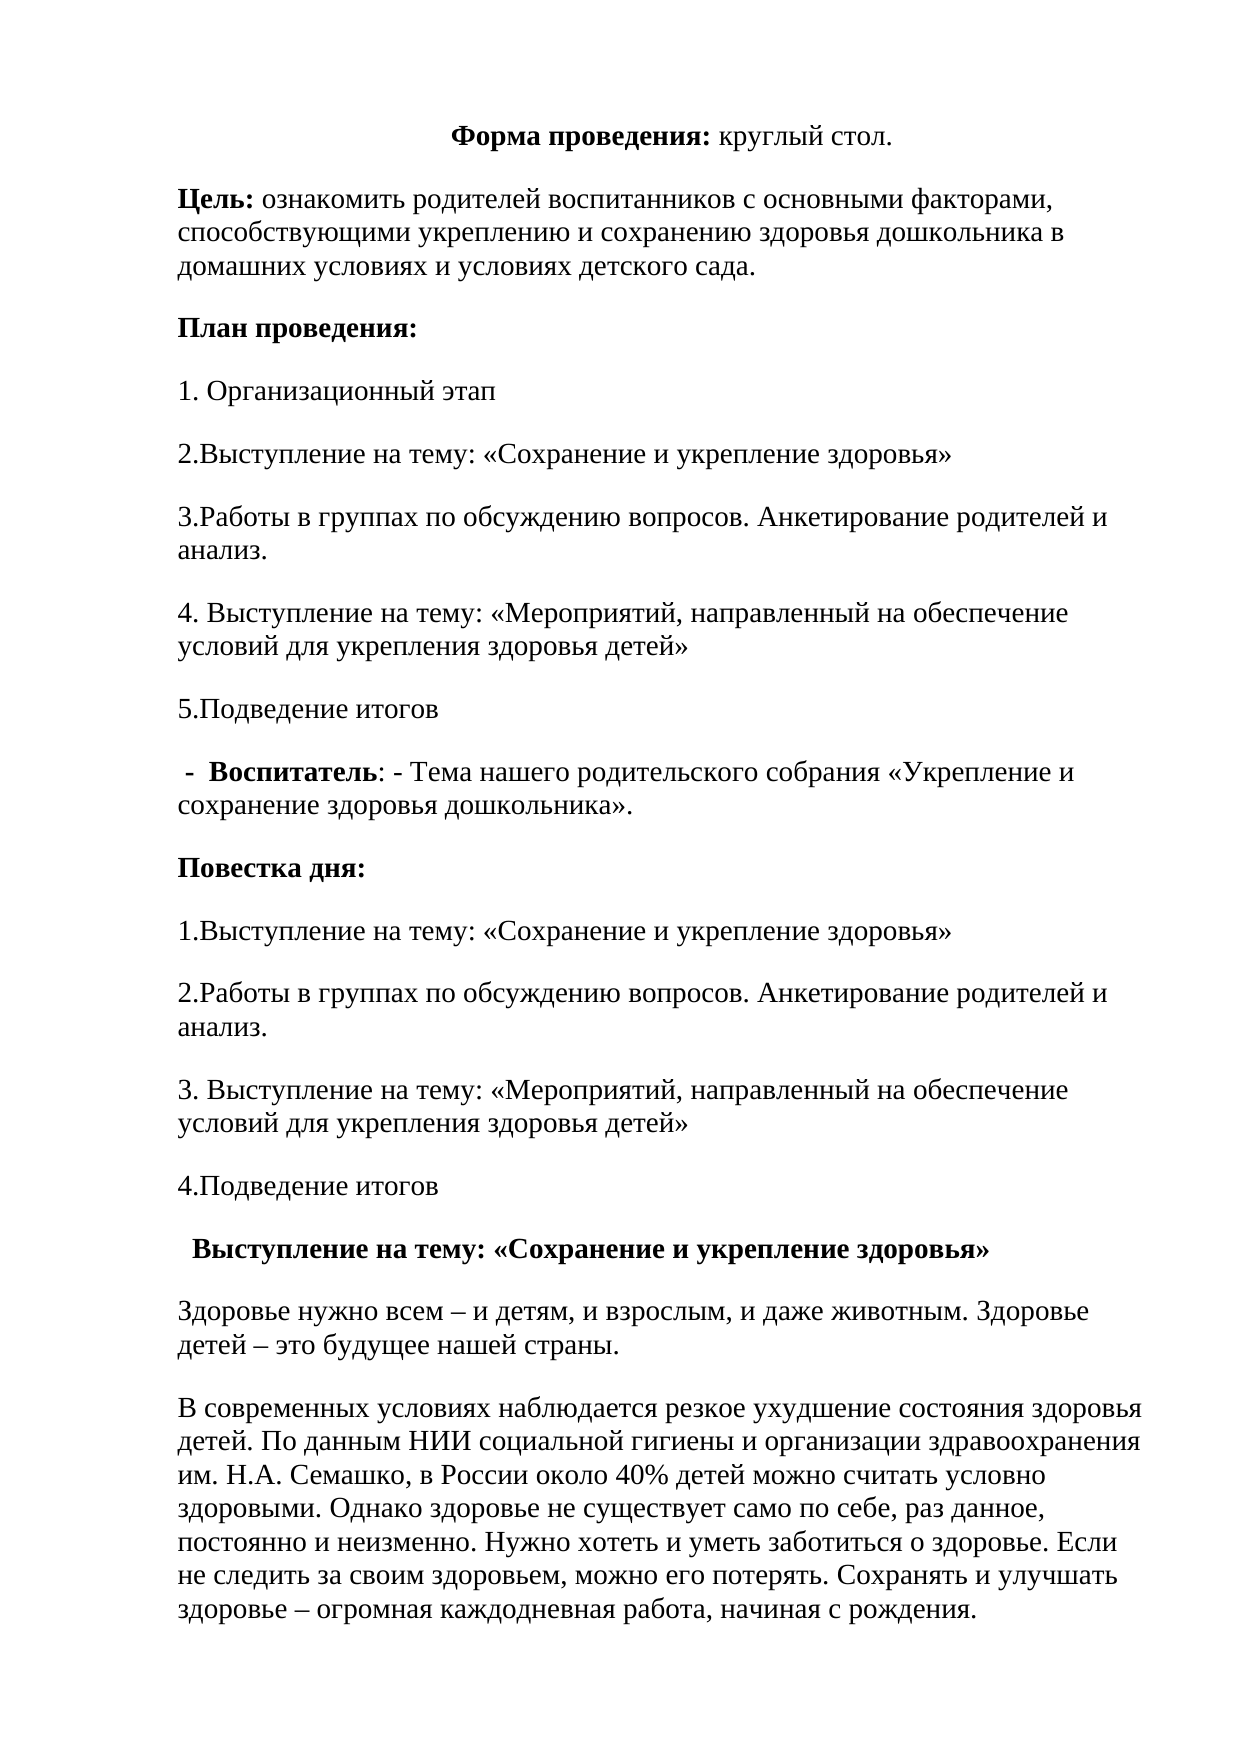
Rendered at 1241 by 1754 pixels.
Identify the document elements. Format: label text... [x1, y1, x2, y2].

text 3. Выступление на тему: «Мероприятий, направленный на обеспечение условий для укрепления здоровья детей» [177, 1072, 1152, 1139]
text 4. Выступление на тему: «Мероприятий, направленный на обеспечение условий для укрепления здоровья детей» [177, 595, 1152, 662]
text 4.Подведение итогов [177, 1168, 1152, 1202]
text 5.Подведение итогов [177, 691, 1152, 725]
text 3.Работы в группах по обсуждению вопросов. Анкетирование родителей и анализ. [177, 499, 1152, 566]
text 2.Выступление на тему: «Сохранение и укрепление здоровья» [177, 436, 1152, 469]
text 1. Организационный этап [177, 373, 1152, 407]
text 1.Выступление на тему: «Сохранение и укрепление здоровья» [177, 913, 1152, 946]
text Повестка дня: [177, 850, 1152, 884]
text Форма проведения: круглый стол. [177, 118, 1152, 152]
text План проведения: [177, 311, 1152, 344]
text - Воспитатель: - Тема нашего родительского собрания «Укрепление и сохранение здоровья дошкольника». [177, 754, 1152, 821]
text Здоровье нужно всем – и детям, и взрослым, и даже животным. Здоровье детей – это будущее нашей страны. [177, 1293, 1152, 1361]
text 2.Работы в группах по обсуждению вопросов. Анкетирование родителей и анализ. [177, 976, 1152, 1043]
text Выступление на тему: «Сохранение и укрепление здоровья» [177, 1231, 1152, 1264]
text В современных условиях наблюдается резкое ухудшение состояния здоровья детей. По данным НИИ социальной гигиены и организации здравоохранения им. Н.А. Семашко, в России около 40% детей можно считать условно здоровыми. Однако здоровье не существует само по себе, раз данное, постоянно и неизменно. Нужно хотеть и уметь заботиться о здоровье. Если не следить за своим здоровьем, можно его потерять. Сохранять и улучшать здоровье – огромная каждодневная работа, начиная с рождения. [177, 1390, 1152, 1624]
text Цель: ознакомить родителей воспитанников с основными факторами, способствующими укреплению и сохранению здоровья дошкольника в домашних условиях и условиях детского сада. [177, 181, 1152, 281]
